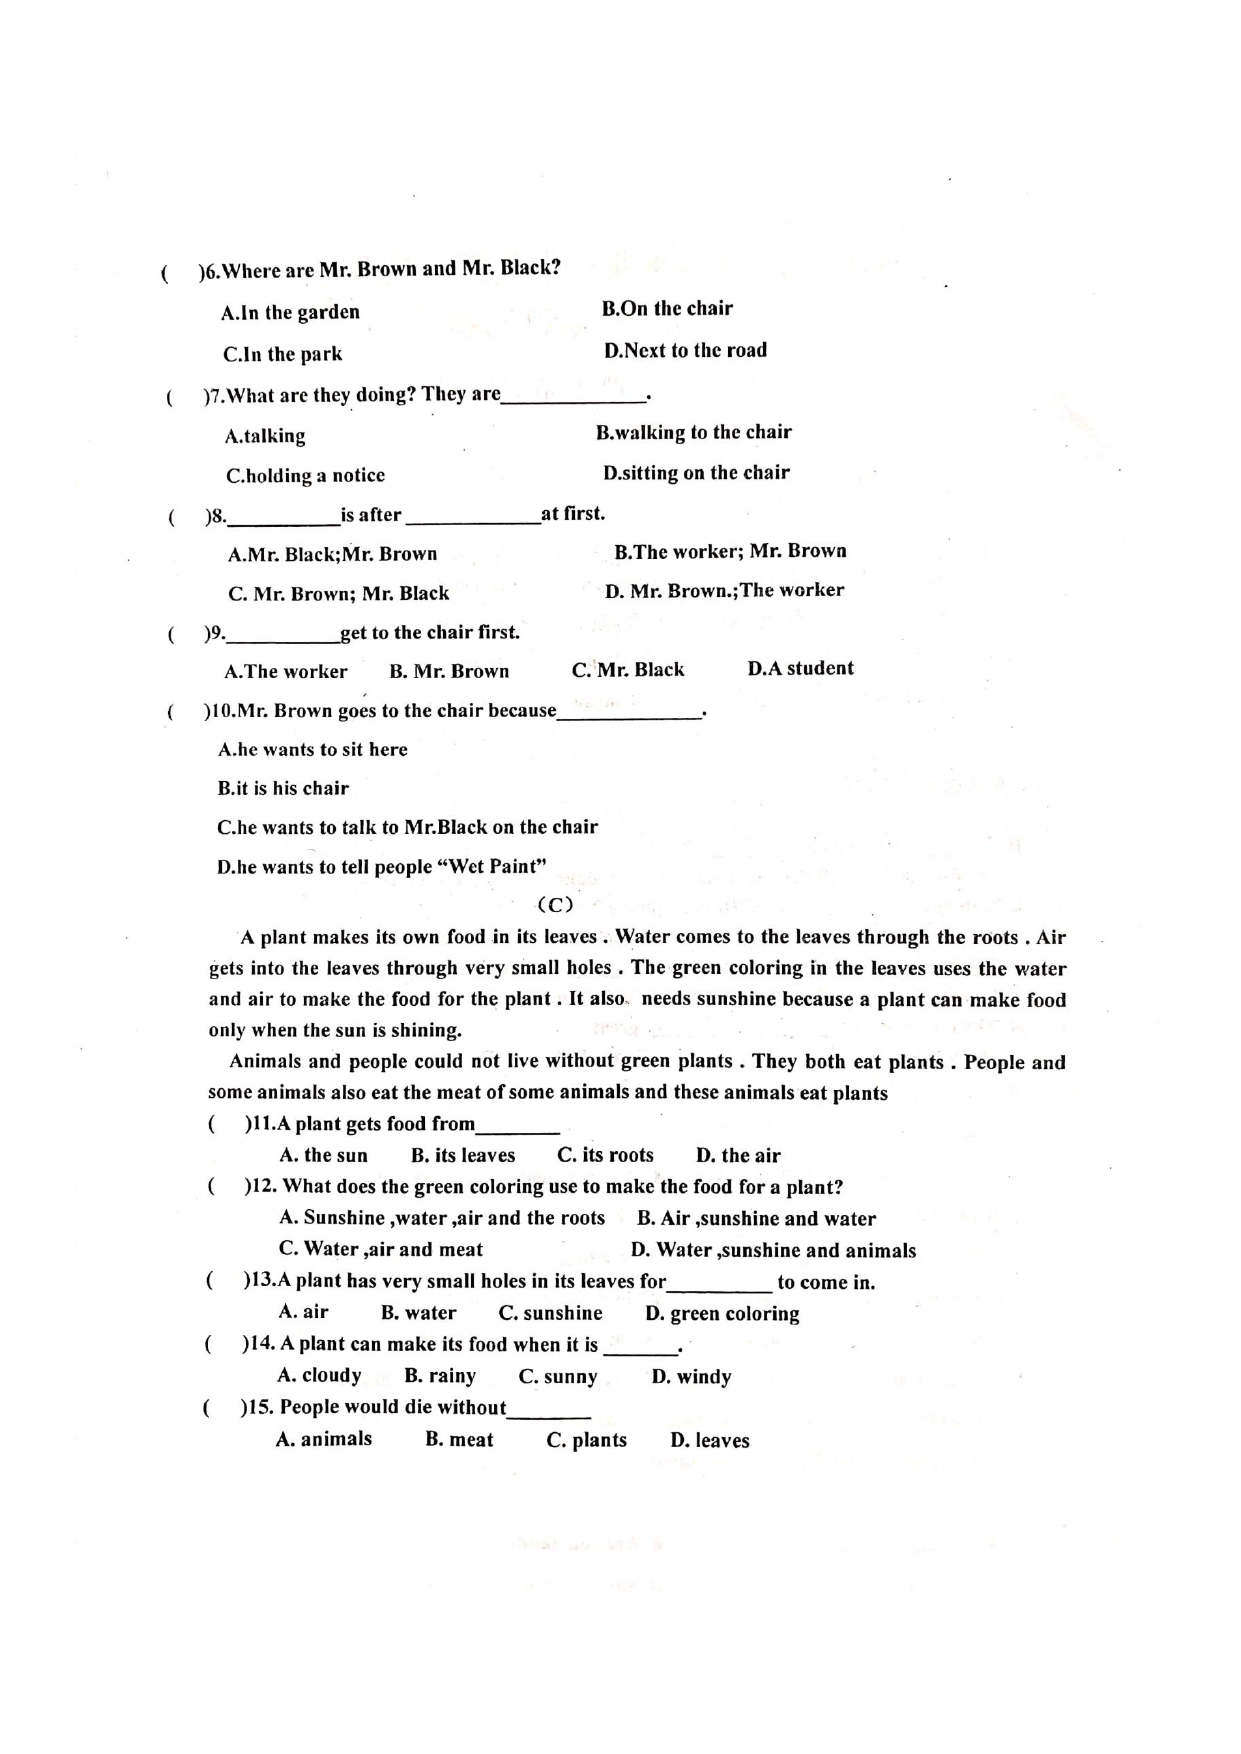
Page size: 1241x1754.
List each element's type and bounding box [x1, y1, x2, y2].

picture [75, 138, 1166, 1593]
